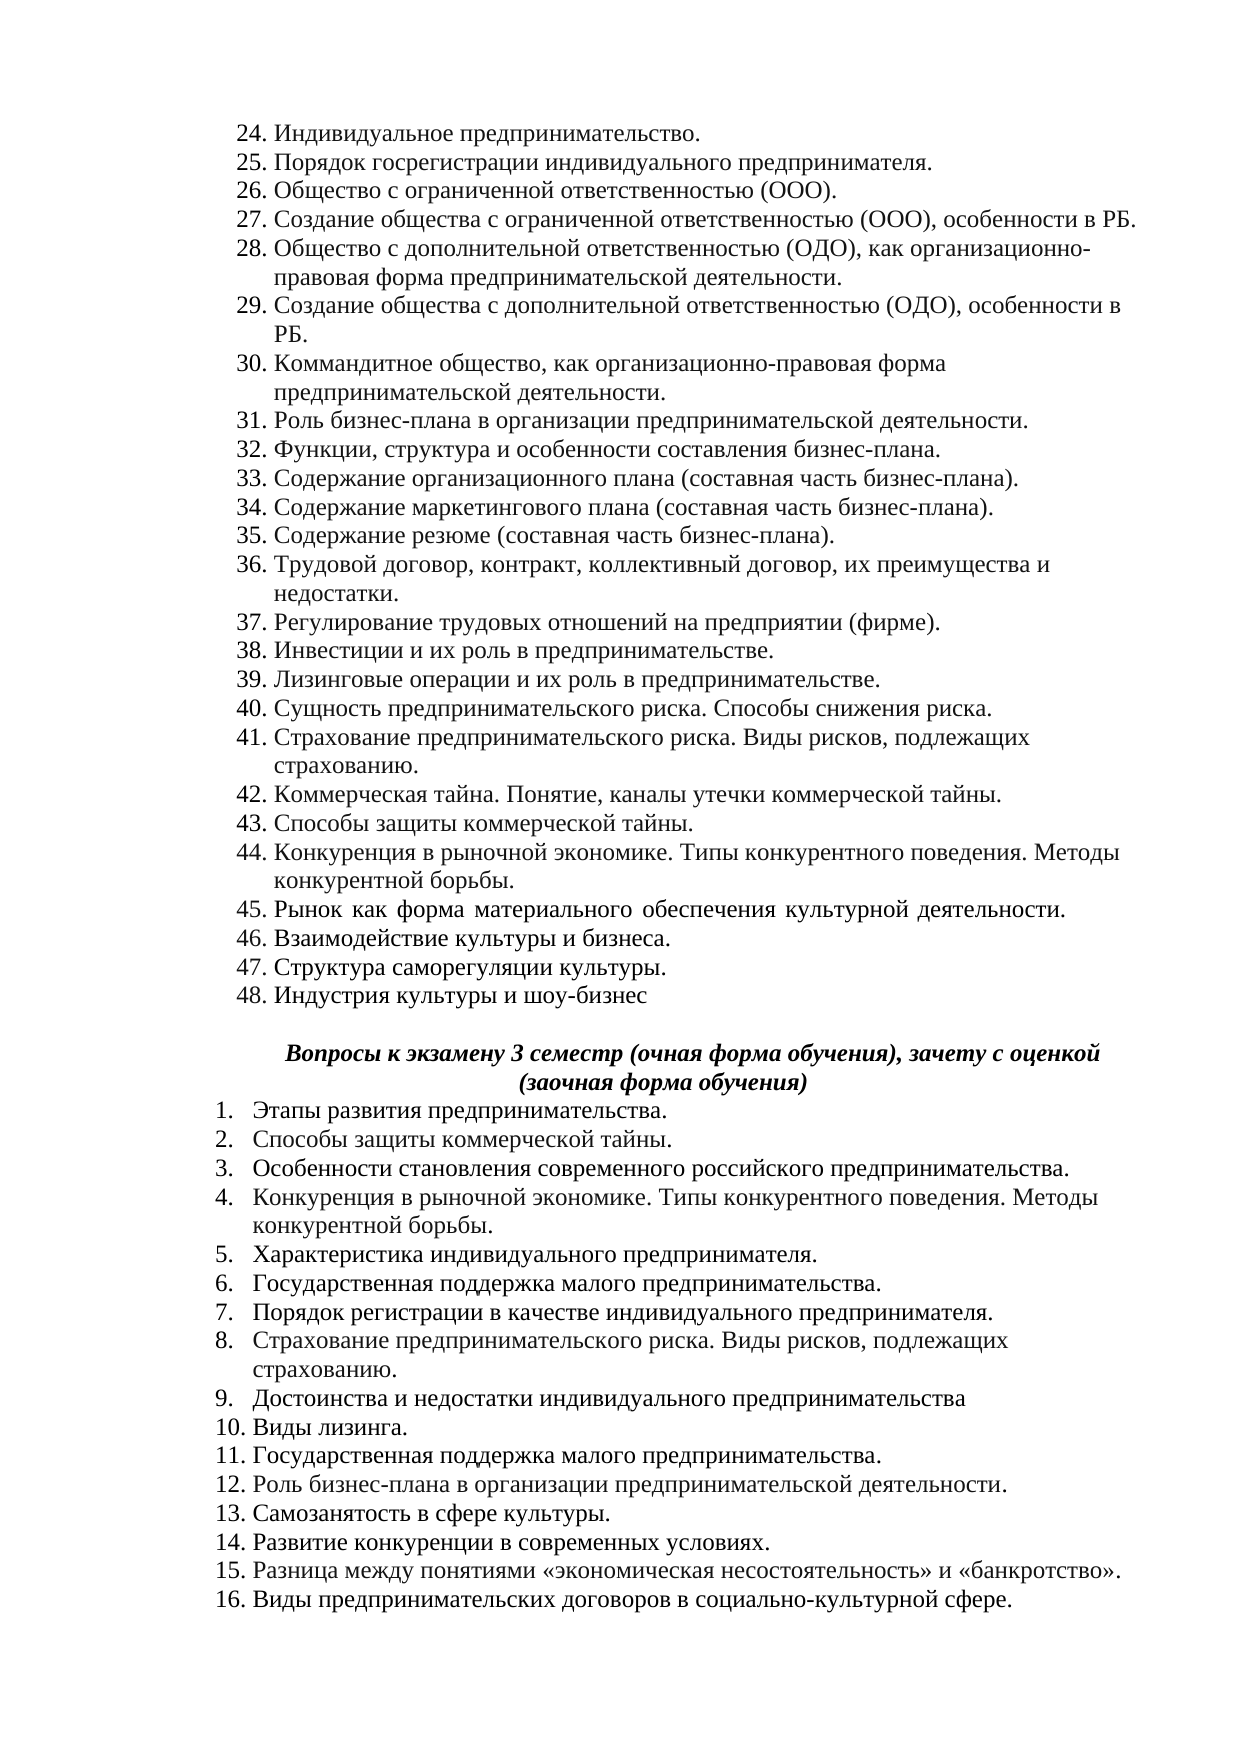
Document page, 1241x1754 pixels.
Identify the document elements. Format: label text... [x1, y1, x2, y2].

text Вопросы к экзамену 3 семестр (очная форма обучения), зачету с оценкой (заочная форма обучения) [177, 1038, 1152, 1096]
list Лизинговые операции и их роль в предпринимательстве. [236, 664, 1152, 693]
list Виды лизинга. [215, 1412, 1152, 1441]
list Характеристика индивидуального предпринимателя. [215, 1239, 1152, 1268]
list Этапы развития предпринимательства. [215, 1096, 1152, 1124]
list Развитие конкуренции в современных условиях. [215, 1527, 1152, 1556]
list Страхование предпринимательского риска. Виды рисков, подлежащих страхованию. [236, 722, 1152, 779]
list Рынок как форма материального обеспечения культурной деятельности. [236, 894, 1152, 923]
list Индустрия культуры и шоу-бизнес [236, 981, 1152, 1009]
list Создание общества с дополнительной ответственностью (ОДО), особенности в РБ. [236, 291, 1152, 348]
list Инвестиции и их роль в предпринимательстве. [236, 636, 1152, 664]
list Конкуренция в рыночной экономике. Типы конкурентного поведения. Методы конкурентной борьбы. [215, 1182, 1152, 1239]
list Особенности становления современного российского предпринимательства. [215, 1153, 1152, 1182]
list Государственная поддержка малого предпринимательства. [215, 1268, 1152, 1297]
list Конкуренция в рыночной экономике. Типы конкурентного поведения. Методы конкурентной борьбы. [236, 837, 1152, 894]
list Порядок регистрации в качестве индивидуального предпринимателя. [215, 1297, 1152, 1326]
list Общество с ограниченной ответственностью (ООО). [236, 176, 1152, 204]
list Содержание организационного плана (составная часть бизнес-плана). [236, 463, 1152, 492]
list Государственная поддержка малого предпринимательства. [215, 1441, 1152, 1469]
list Создание общества с ограниченной ответственностью (ООО), особенности в РБ. [236, 204, 1152, 233]
list Взаимодействие культуры и бизнеса. [236, 923, 1152, 952]
list Общество с дополнительной ответственностью (ОДО), как организационно-правовая форма предпринимательской деятельности. [236, 233, 1152, 291]
list Роль бизнес-плана в организации предпринимательской деятельности. [236, 406, 1152, 434]
list Коммандитное общество, как организационно-правовая форма предпринимательской деятельности. [236, 348, 1152, 406]
list Разница между понятиями «экономическая несостоятельность» и «банкротство». [215, 1556, 1152, 1584]
list Функции, структура и особенности составления бизнес-плана. [236, 434, 1152, 463]
list Коммерческая тайна. Понятие, каналы утечки коммерческой тайны. [236, 779, 1152, 808]
list Сущность предпринимательского риска. Способы снижения риска. [236, 693, 1152, 722]
list Достоинства и недостатки индивидуального предпринимательства [215, 1383, 1152, 1412]
list Содержание резюме (составная часть бизнес-плана). [236, 521, 1152, 549]
list Индивидуальное предпринимательство. [236, 118, 1152, 147]
list Страхование предпринимательского риска. Виды рисков, подлежащих страхованию. [215, 1326, 1152, 1383]
list Регулирование трудовых отношений на предприятии (фирме). [236, 607, 1152, 636]
list Виды предпринимательских договоров в социально-культурной сфере. [215, 1584, 1152, 1613]
list Самозанятость в сфере культуры. [215, 1498, 1152, 1527]
list Содержание маркетингового плана (составная часть бизнес-плана). [236, 492, 1152, 521]
list Роль бизнес-плана в организации предпринимательской деятельности. [215, 1469, 1152, 1498]
list Структура саморегуляции культуры. [236, 952, 1152, 981]
list Способы защиты коммерческой тайны. [236, 808, 1152, 837]
list Порядок госрегистрации индивидуального предпринимателя. [236, 147, 1152, 176]
list Способы защиты коммерческой тайны. [215, 1124, 1152, 1153]
list Трудовой договор, контракт, коллективный договор, их преимущества и недостатки. [236, 549, 1152, 607]
